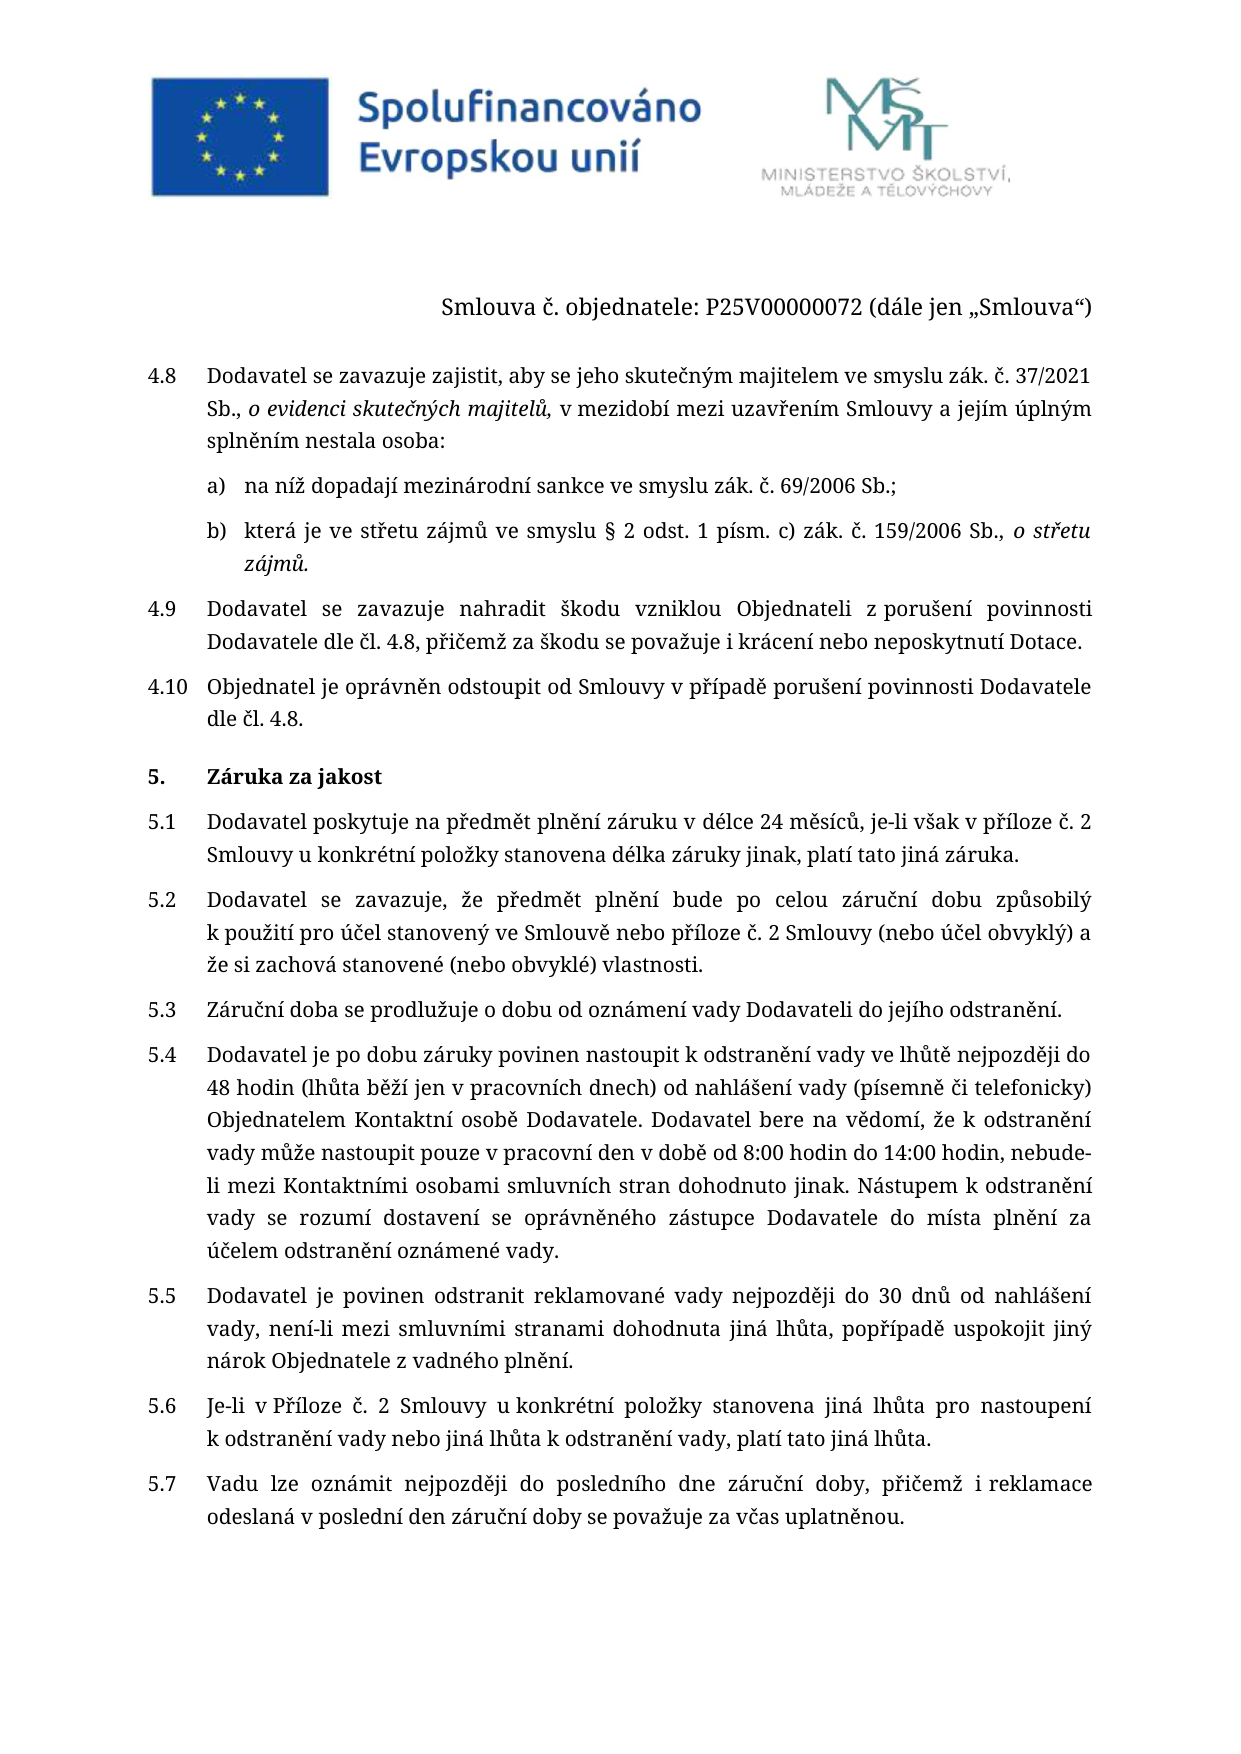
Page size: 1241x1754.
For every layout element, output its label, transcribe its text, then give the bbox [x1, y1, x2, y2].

list Záruka za jakost [148, 762, 1093, 791]
list Dodavatel je po dobu záruky povinen nastoupit k odstranění vady ve lhůtě nejpozději do 48 hodin (lhůta běží jen v pracovních dnech) od nahlášení vady (písemně či telefonicky) Objednatelem Kontaktní osobě Dodavatele. Dodavatel bere na vědomí, že k odstranění vady může nastoupit pouze v pracovní den v době od 8:00 hodin do 14:00 hodin, nebude-li mezi Kontaktními osobami smluvních stran dohodnuto jinak. Nástupem k odstranění vady se rozumí dostavení se oprávněného zástupce Dodavatele do místa plnění za účelem odstranění oznámené vady. [148, 1040, 1093, 1264]
list Dodavatel je povinen odstranit reklamované vady nejpozději do 30 dnů od nahlášení vady, není-li mezi smluvními stranami dohodnuta jiná lhůta, popřípadě uspokojit jiný nárok Objednatele z vadného plnění. [148, 1281, 1093, 1375]
picture [147, 73, 1012, 202]
list Je-li v Příloze č. 2 Smlouvy u konkrétní položky stanovena jiná lhůta pro nastoupení k odstranění vady nebo jiná lhůta k odstranění vady, platí tato jiná lhůta. [148, 1391, 1093, 1452]
list Dodavatel poskytuje na předmět plnění záruku v délce 24 měsíců, je-li však v příloze č. 2 Smlouvy u konkrétní položky stanovena délka záruky jinak, platí tato jiná záruka. [148, 807, 1093, 868]
list na níž dopadají mezinárodní sankce ve smyslu zák. č. 69/2006 Sb.; [207, 471, 1093, 500]
list Vadu lze oznámit nejpozději do posledního dne záruční doby, přičemž i reklamace odeslaná v poslední den záruční doby se považuje za včas uplatněnou. [148, 1469, 1093, 1530]
list Dodavatel se zavazuje, že předmět plnění bude po celou záruční dobu způsobilý k použití pro účel stanovený ve Smlouvě nebo příloze č. 2 Smlouvy (nebo účel obvyklý) a že si zachová stanovené (nebo obvyklé) vlastnosti. [148, 885, 1093, 979]
list Dodavatel se zavazuje nahradit škodu vzniklou Objednateli z porušení povinnosti Dodavatele dle čl. 4.8, přičemž za škodu se považuje i krácení nebo neposkytnutí Dotace. [148, 594, 1093, 655]
list která je ve střetu zájmů ve smyslu § 2 odst. 1 písm. c) zák. č. 159/2006 Sb., o střetu zájmů. [207, 517, 1093, 578]
list Dodavatel se zavazuje zajistit, aby se jeho skutečným majitelem ve smyslu zák. č. 37/2021 Sb., o evidenci skutečných majitelů, v mezidobí mezi uzavřením Smlouvy a jejím úplným splněním nestala osoba: [148, 361, 1093, 455]
list Objednatel je oprávněn odstoupit od Smlouvy v případě porušení povinnosti Dodavatele dle čl. 4.8. [148, 672, 1093, 733]
list Záruční doba se prodlužuje o dobu od oznámení vady Dodavateli do jejího odstranění. [148, 995, 1093, 1024]
